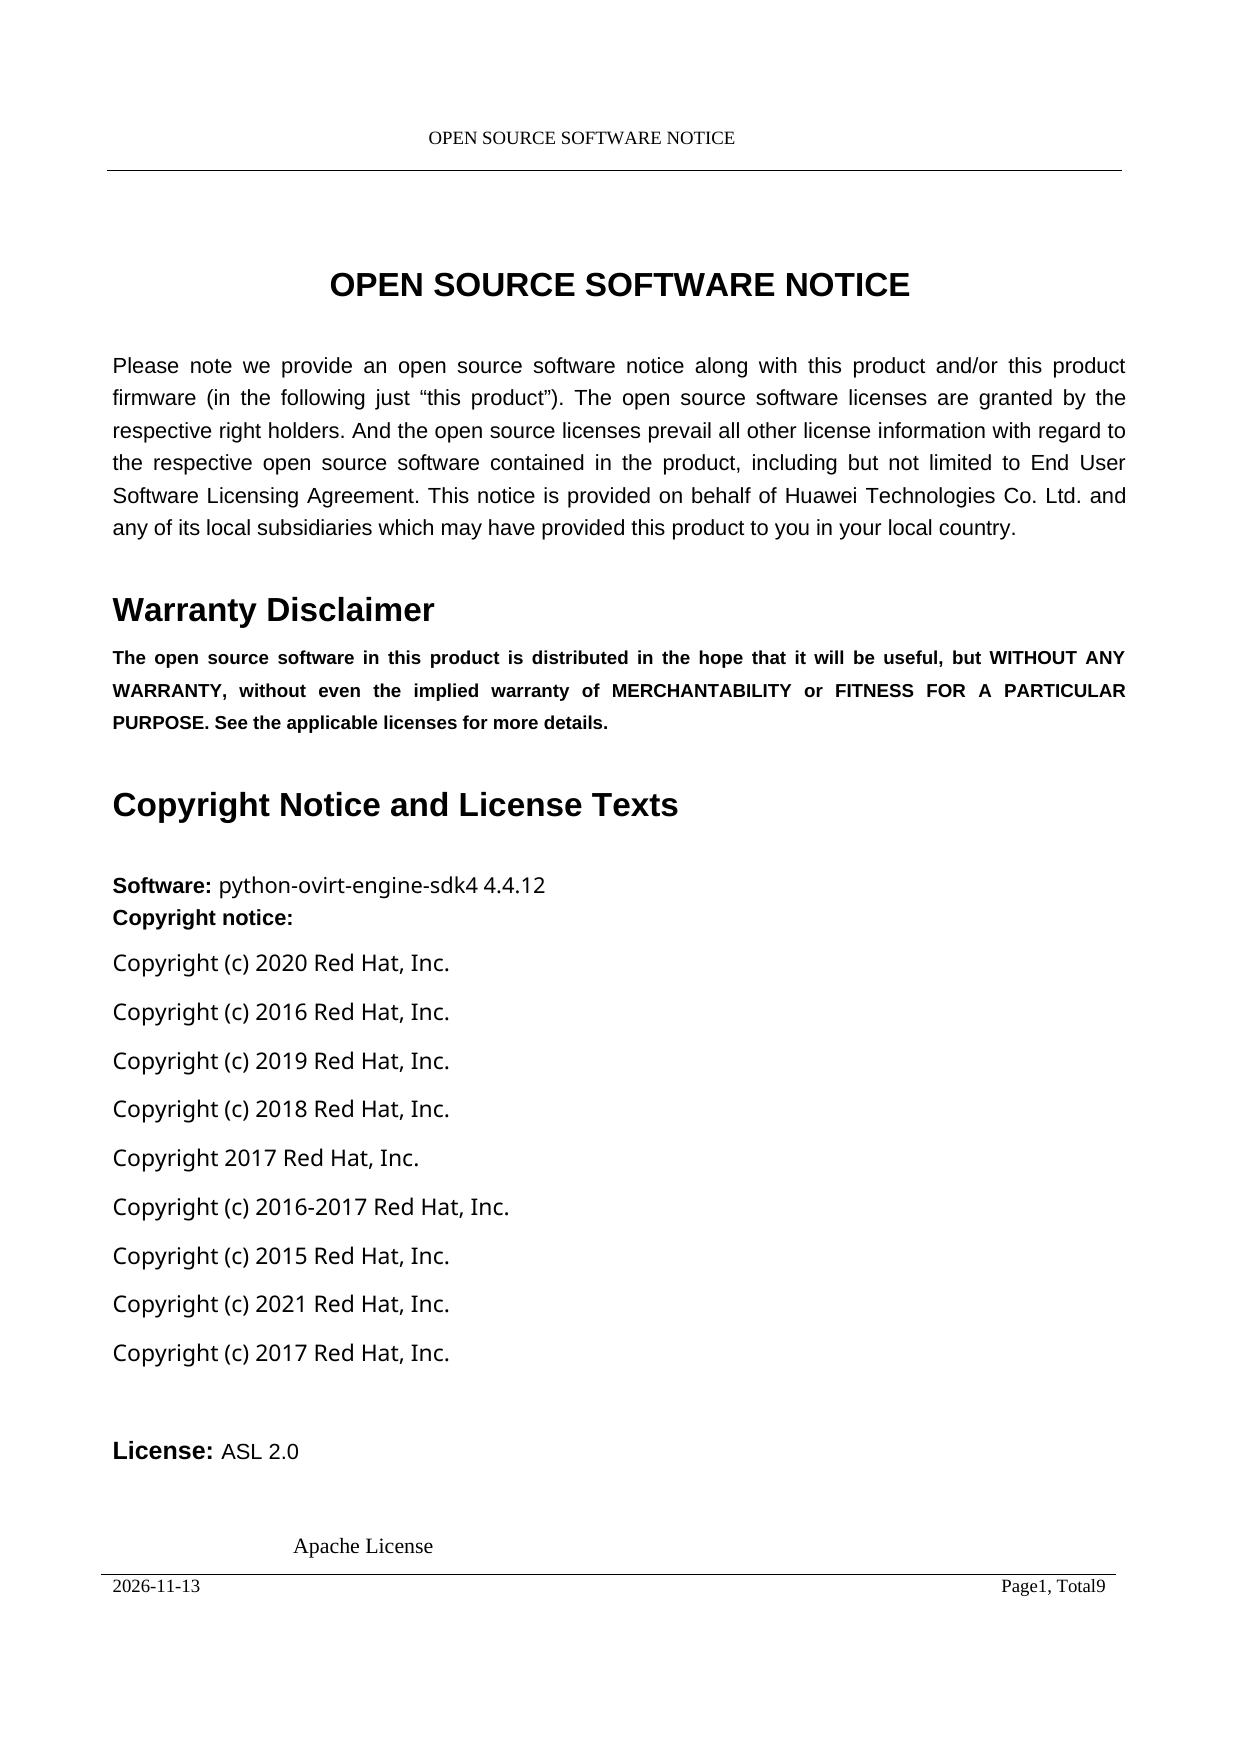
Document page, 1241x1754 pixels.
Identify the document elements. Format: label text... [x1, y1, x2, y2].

text Copyright (c) 2020 Red Hat, Inc. Copyright (c) 2016 Red Hat, Inc. Copyright (c) 2019 Red Hat, Inc. Copyright (c) 2018 Red Hat, Inc. Copyright 2017 Red Hat, Inc. Copyright (c) 2016-2017 Red Hat, Inc. Copyright (c) 2015 Red Hat, Inc. Copyright (c) 2021 Red Hat, Inc. Copyright (c) 2017 Red Hat, Inc. [112, 947, 1128, 1418]
text Copyright notice: [112, 901, 1128, 934]
text Warranty Disclaimer [112, 576, 1128, 641]
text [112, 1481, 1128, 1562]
text License: ASL 2.0 [112, 1434, 1128, 1467]
text Copyright Notice and License Texts [112, 771, 1128, 836]
text Software: python-ovirt-engine-sdk4 4.4.12 [112, 869, 1128, 901]
text The open source software in this product is distributed in the hope that it will be useful, but WITHOUT ANY WARRANTY, without even the implied warranty of MERCHANTABILITY or FITNESS FOR A PARTICULAR PURPOSE. See the applicable licenses for more details. [112, 641, 1128, 739]
text Please note we provide an open source software notice along with this product and/or this product firmware (in the following just “this product”). The open source software licenses are granted by the respective right holders. And the open source licenses prevail all other license information with regard to the respective open source software contained in the product, including but not limited to End User Software Licensing Agreement. This notice is provided on behalf of Huawei Technologies Co. Ltd. and any of its local subsidiaries which may have provided this product to you in your local country. [112, 349, 1128, 544]
text OPEN SOURCE SOFTWARE NOTICE [112, 251, 1128, 316]
